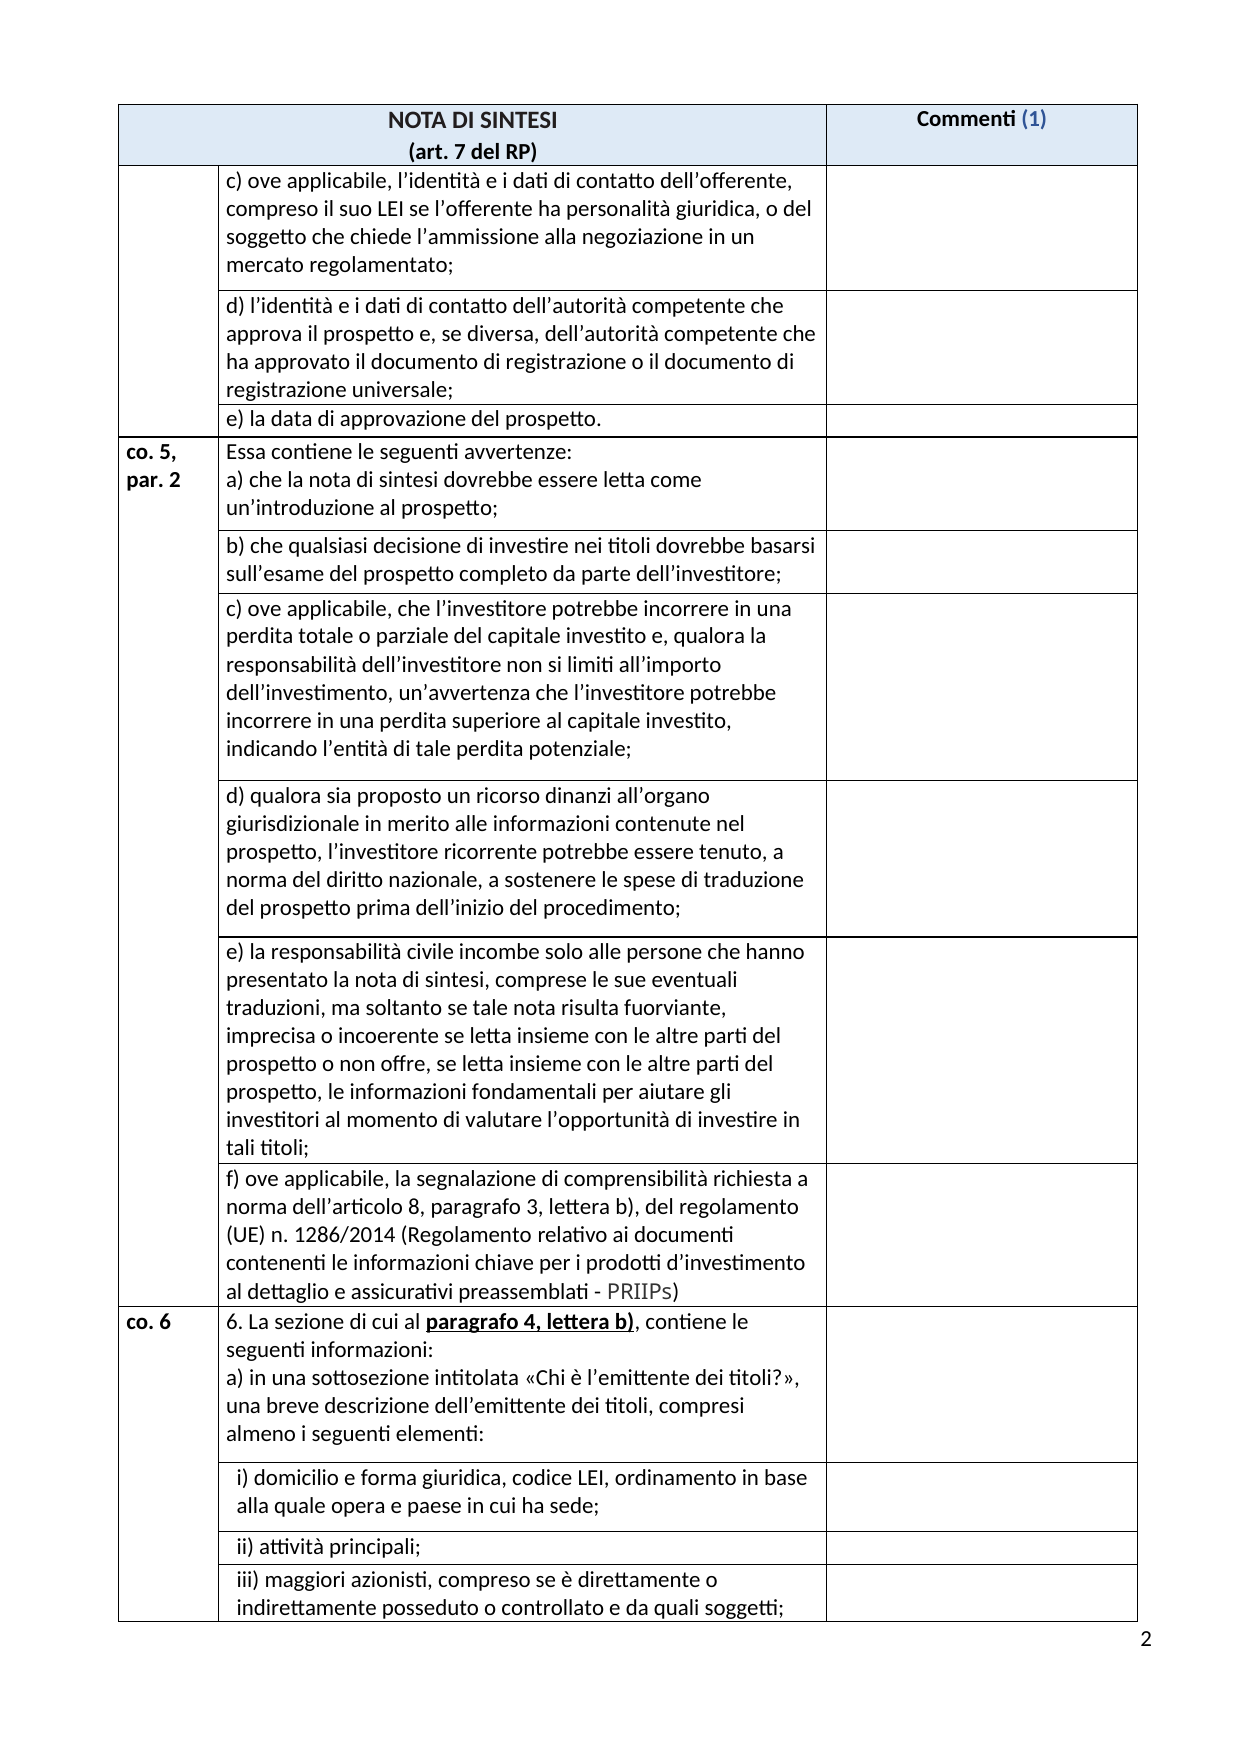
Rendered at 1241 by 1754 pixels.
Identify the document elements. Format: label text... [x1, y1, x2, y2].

table_cell e) la responsabilità civile incombe solo alle persone che hanno presentato la nota di sintesi, comprese le sue eventuali traduzioni, ma soltanto se tale nota risulta fuorviante, imprecisa o incoerente se letta insieme con le altre parti del prospetto o non offre, se letta insieme con le altre parti del prospetto, le informazioni fondamentali per aiutare gli investitori al momento di valutare l’opportunità di investire in tali titoli; [219, 938, 826, 1163]
table_cell i) domicilio e forma giuridica, codice LEI, ordinamento in base alla quale opera e paese in cui ha sede; [219, 1463, 826, 1531]
table_cell co. 5, par. 2 [119, 438, 218, 1306]
table_cell [827, 1565, 1137, 1621]
table_header NOTA DI SINTESI (art. 7 del RP) [119, 105, 826, 165]
table_cell co. 6 [119, 1307, 218, 1621]
table_cell c) ove applicabile, l’identità e i dati di contatto dell’offerente, compreso il suo LEI se l’offerente ha personalità giuridica, o del soggetto che chiede l’ammissione alla negoziazione in un mercato regolamentato; [219, 166, 826, 290]
table_cell ii) attività principali; [219, 1532, 826, 1564]
table_cell 6. La sezione di cui al paragrafo 4, lettera b), contiene le seguenti informazioni: a) in una sottosezione intitolata «Chi è l’emittente dei titoli?», una breve descrizione dell’emittente dei titoli, compresi almeno i seguenti elementi: [219, 1307, 826, 1462]
table_cell b) che qualsiasi decisione di investire nei titoli dovrebbe basarsi sull’esame del prospetto completo da parte dell’investitore; [219, 531, 826, 593]
table_header Commenti (1) [827, 105, 1137, 165]
table_cell [827, 531, 1137, 593]
table_cell [827, 1307, 1137, 1462]
table_cell f) ove applicabile, la segnalazione di comprensibilità richiesta a norma dell’articolo 8, paragrafo 3, lettera b), del regolamento (UE) n. 1286/2014 (Regolamento relativo ai documenti contenenti le informazioni chiave per i prodotti d’investimento al dettaglio e assicurativi preassemblati - PRIIPs) [219, 1164, 826, 1306]
table_cell c) ove applicabile, che l’investitore potrebbe incorrere in una perdita totale o parziale del capitale investito e, qualora la responsabilità dell’investitore non si limiti all’importo dell’investimento, un’avvertenza che l’investitore potrebbe incorrere in una perdita superiore al capitale investito, indicando l’entità di tale perdita potenziale; [219, 594, 826, 780]
table_cell [827, 438, 1137, 530]
table_cell d) l’identità e i dati di contatto dell’autorità competente che approva il prospetto e, se diversa, dell’autorità competente che ha approvato il documento di registrazione o il documento di registrazione universale; [219, 291, 826, 403]
table_cell [827, 1532, 1137, 1564]
table_cell [827, 938, 1137, 1163]
table_cell iii) maggiori azionisti, compreso se è direttamente o indirettamente posseduto o controllato e da quali soggetti; [219, 1565, 826, 1621]
table_cell e) la data di approvazione del prospetto. [219, 405, 826, 436]
table_cell Essa contiene le seguenti avvertenze: a) che la nota di sintesi dovrebbe essere letta come un’introduzione al prospetto; [219, 438, 826, 530]
table_cell [827, 405, 1137, 436]
table_cell d) qualora sia proposto un ricorso dinanzi all’organo giurisdizionale in merito alle informazioni contenute nel prospetto, l’investitore ricorrente potrebbe essere tenuto, a norma del diritto nazionale, a sostenere le spese di traduzione del prospetto prima dell’inizio del procedimento; [219, 781, 826, 936]
table_cell [827, 166, 1137, 290]
table_cell [827, 1164, 1137, 1306]
table_cell [827, 1463, 1137, 1531]
table_cell [827, 594, 1137, 780]
table_cell [827, 781, 1137, 936]
table_cell [827, 291, 1137, 403]
